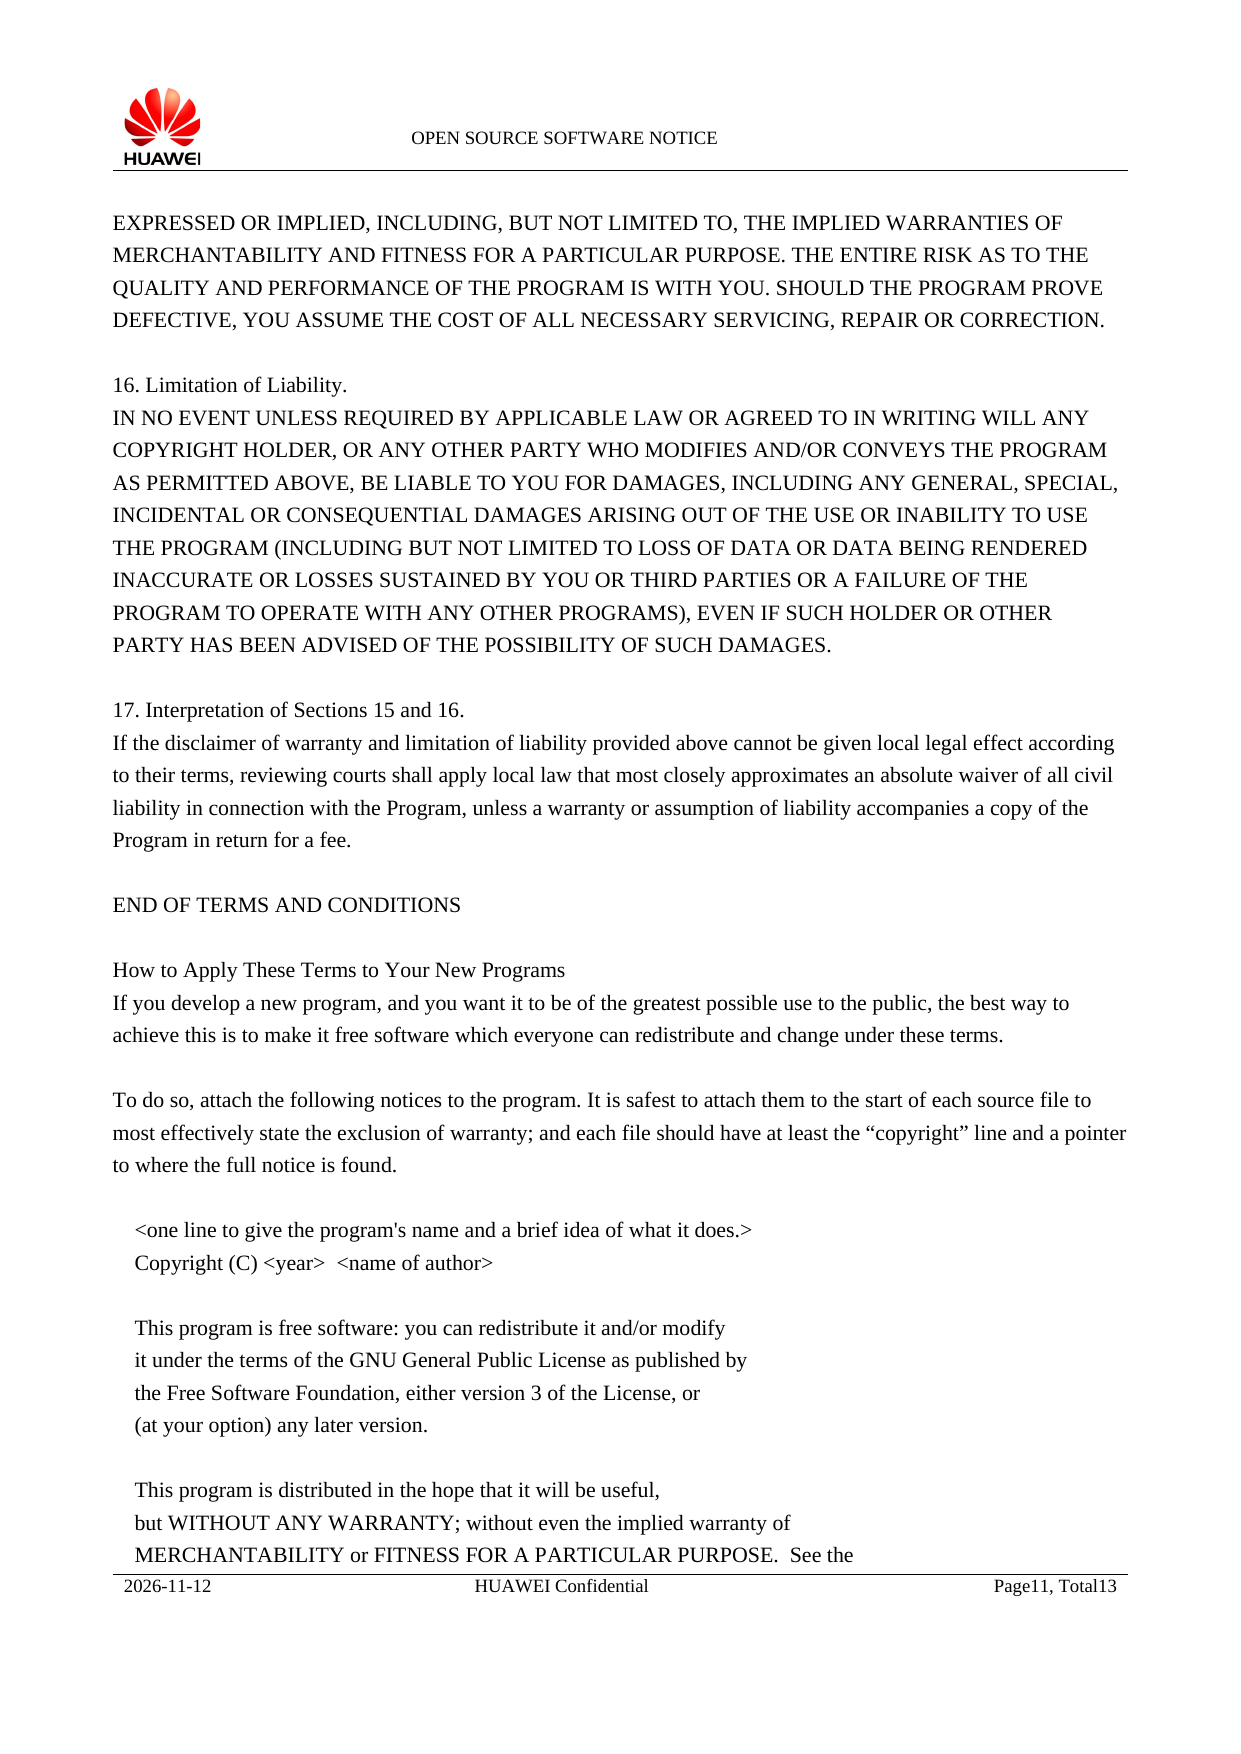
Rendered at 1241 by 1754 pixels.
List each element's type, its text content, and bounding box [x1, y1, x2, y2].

picture [124, 88, 201, 165]
